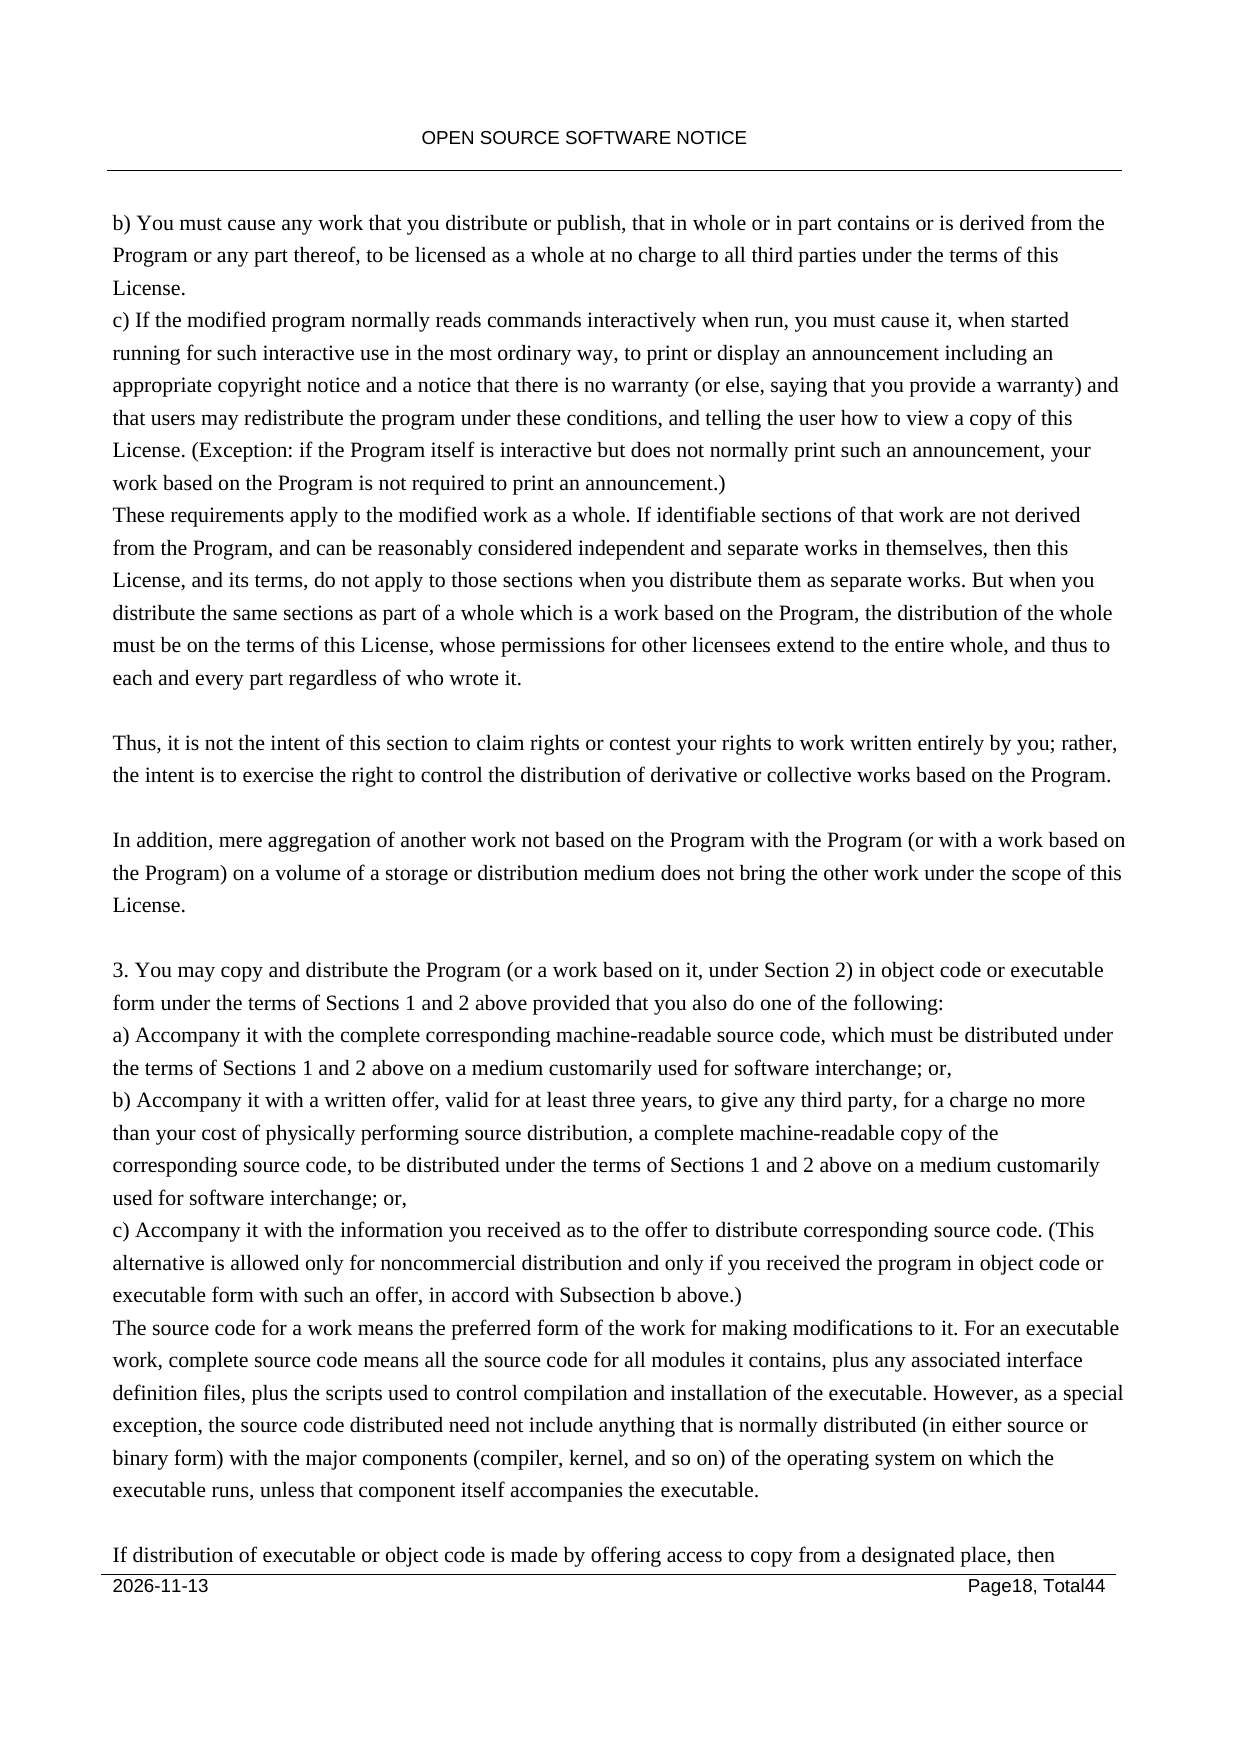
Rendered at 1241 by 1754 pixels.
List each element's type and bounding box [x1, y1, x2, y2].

text [112, 206, 1128, 1571]
